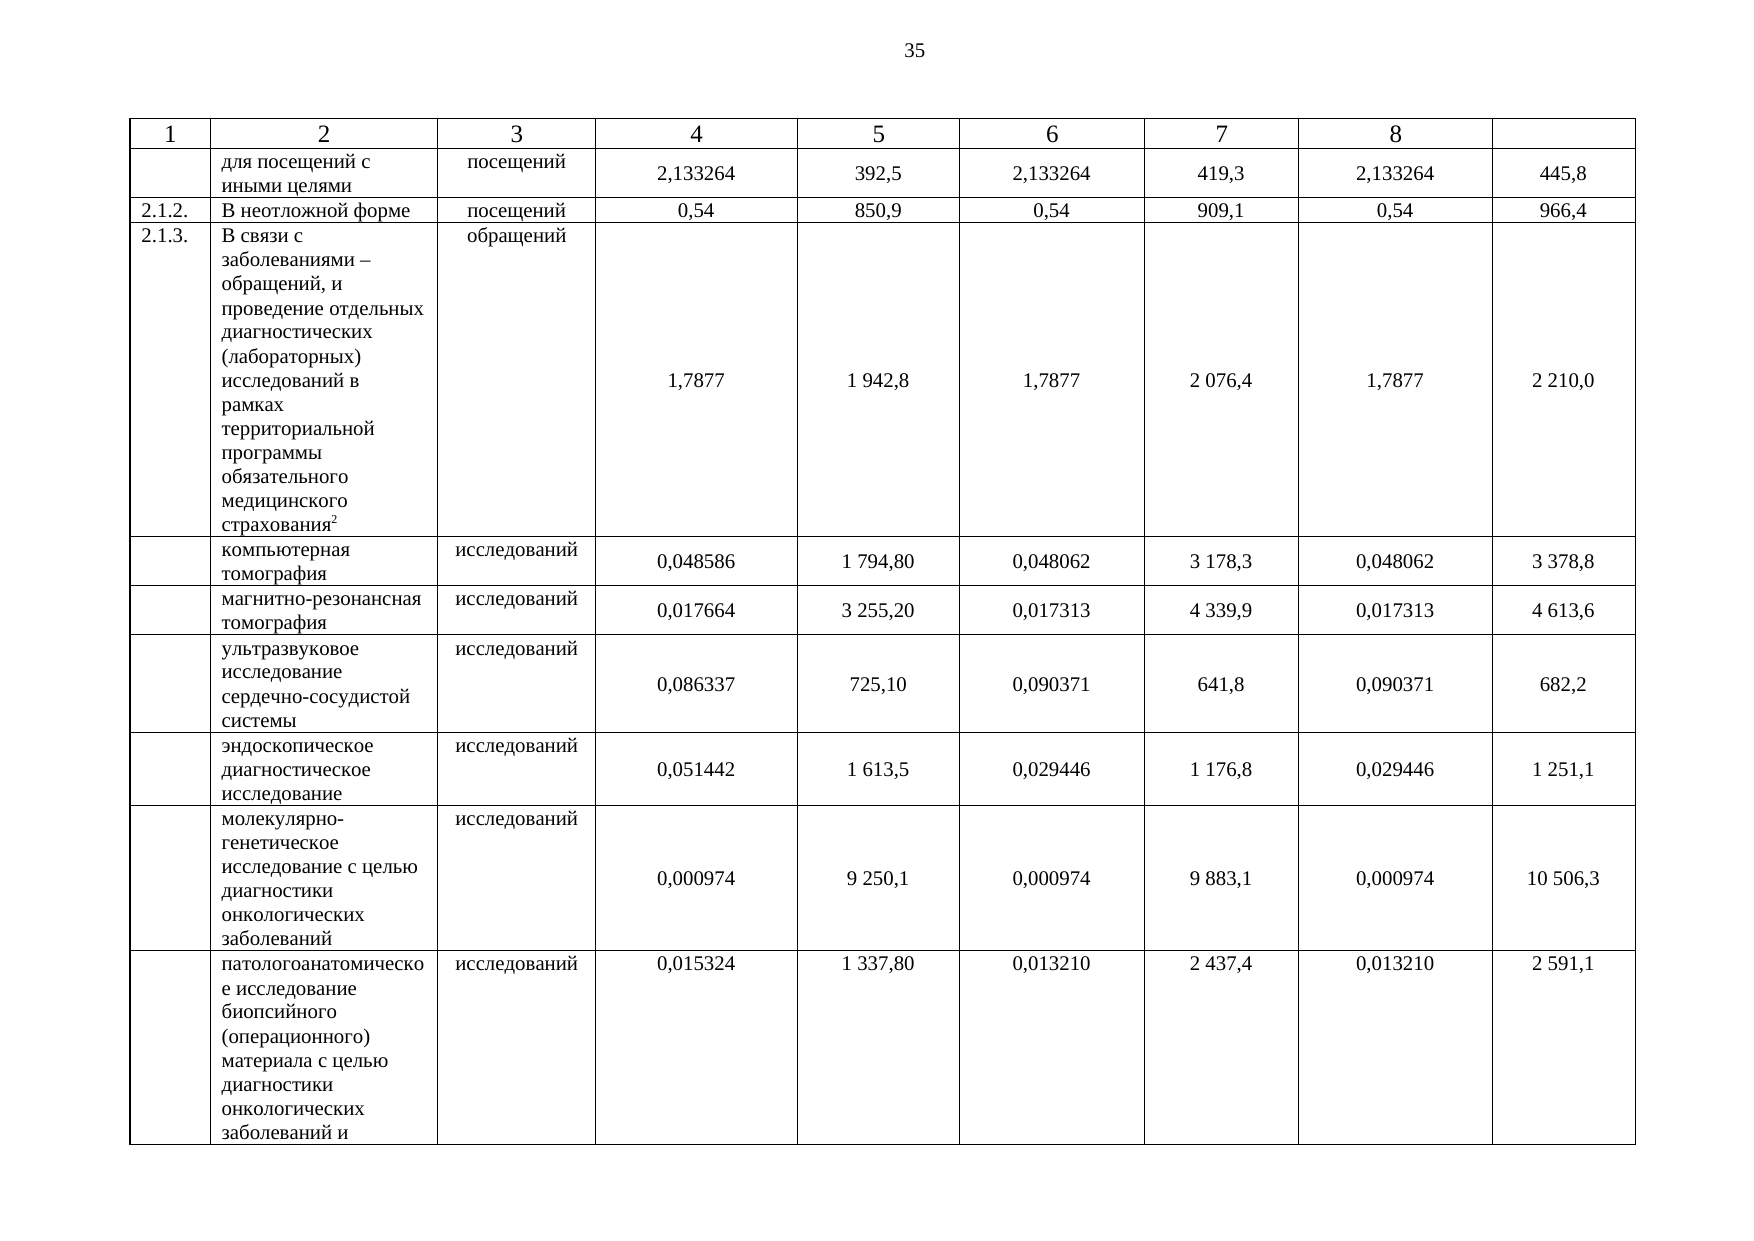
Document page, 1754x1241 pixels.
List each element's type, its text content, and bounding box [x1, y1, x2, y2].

table_cell молекулярно-генетическое исследование с целью диагностики онкологических заболеваний [211, 806, 437, 950]
table_cell 850,9 [798, 198, 959, 222]
table_cell 419,3 [1145, 149, 1298, 197]
table_cell ультразвуковое исследование сердечно-сосудистой системы [211, 635, 437, 732]
table_cell 0,013210 [1299, 951, 1492, 1144]
table_cell [131, 733, 210, 805]
table_cell 0,090371 [960, 635, 1144, 732]
table_cell [131, 951, 210, 1144]
table_header 7 [1145, 119, 1298, 148]
table_cell 0,54 [596, 198, 797, 222]
table_header [1493, 119, 1635, 148]
table_cell магнитно-резонансная томография [211, 586, 437, 634]
table_cell [131, 806, 210, 950]
table_cell исследований [438, 733, 595, 805]
table_header 6 [960, 119, 1144, 148]
table_cell 0,017313 [960, 586, 1144, 634]
table_cell исследований [438, 586, 595, 634]
table_header 3 [438, 119, 595, 148]
table_cell 2.1.2. [131, 198, 210, 222]
table_cell 3 178,3 [1145, 537, 1298, 585]
table_cell исследований [438, 806, 595, 950]
table_header 2 [211, 119, 437, 148]
table_cell 1,7877 [596, 223, 797, 536]
table_cell обращений [438, 223, 595, 536]
table_cell 1 176,8 [1145, 733, 1298, 805]
table_header 5 [798, 119, 959, 148]
table_cell В связи с заболеваниями – обращений, и проведение отдельных диагностических (лабораторных) исследований в рамках территориальной программы обязательного медицинского страхования2 [211, 223, 437, 536]
table_cell 4 339,9 [1145, 586, 1298, 634]
table_cell 0,017313 [1299, 586, 1492, 634]
table_cell 0,54 [960, 198, 1144, 222]
table_header 8 [1299, 119, 1492, 148]
table_cell 0,015324 [596, 951, 797, 1144]
table_cell 0,051442 [596, 733, 797, 805]
table_cell 445,8 [1493, 149, 1635, 197]
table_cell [211, 951, 437, 1144]
table_cell 0,048062 [1299, 537, 1492, 585]
table_cell 1 251,1 [1493, 733, 1635, 805]
table_cell [131, 586, 210, 634]
table_cell 682,2 [1493, 635, 1635, 732]
table_cell 3 378,8 [1493, 537, 1635, 585]
table_cell 1 337,80 [798, 951, 959, 1144]
table_cell 0,017664 [596, 586, 797, 634]
table_cell 3 255,20 [798, 586, 959, 634]
table_cell 0,000974 [960, 806, 1144, 950]
table_cell [131, 635, 210, 732]
table_cell В неотложной форме [211, 198, 437, 222]
table_cell 0,048586 [596, 537, 797, 585]
table_cell 2,133264 [1299, 149, 1492, 197]
table_cell 909,1 [1145, 198, 1298, 222]
table_header 1 [131, 119, 210, 148]
table_cell 966,4 [1493, 198, 1635, 222]
table_cell 0,54 [1299, 198, 1492, 222]
table_cell 4 613,6 [1493, 586, 1635, 634]
table_cell 0,086337 [596, 635, 797, 732]
table_cell 0,000974 [1299, 806, 1492, 950]
table_cell исследований [438, 635, 595, 732]
table_cell исследований [438, 951, 595, 1144]
table_cell 2,133264 [596, 149, 797, 197]
table_cell 1,7877 [1299, 223, 1492, 536]
table_cell 9 883,1 [1145, 806, 1298, 950]
table_cell посещений [438, 149, 595, 197]
table_cell исследований [438, 537, 595, 585]
table_cell 0,013210 [960, 951, 1144, 1144]
table_cell для посещений с иными целями [211, 149, 437, 197]
table_cell 1 794,80 [798, 537, 959, 585]
table_cell 392,5 [798, 149, 959, 197]
table_cell 1,7877 [960, 223, 1144, 536]
table_cell 10 506,3 [1493, 806, 1635, 950]
table_cell эндоскопическое диагностическое исследование [211, 733, 437, 805]
table_cell 1 613,5 [798, 733, 959, 805]
table_cell 0,029446 [960, 733, 1144, 805]
table_cell 0,029446 [1299, 733, 1492, 805]
table_cell посещений [438, 198, 595, 222]
table_cell 2 210,0 [1493, 223, 1635, 536]
table_cell 641,8 [1145, 635, 1298, 732]
table_cell 2 076,4 [1145, 223, 1298, 536]
table_cell 1 942,8 [798, 223, 959, 536]
table_cell [131, 149, 210, 197]
table_cell [131, 537, 210, 585]
table_cell 725,10 [798, 635, 959, 732]
table_cell 2 591,1 [1493, 951, 1635, 1144]
table_cell 2 437,4 [1145, 951, 1298, 1144]
table_cell компьютерная томография [211, 537, 437, 585]
table_cell 2.1.3. [131, 223, 210, 536]
table_cell 9 250,1 [798, 806, 959, 950]
table_cell 0,000974 [596, 806, 797, 950]
table_cell 2,133264 [960, 149, 1144, 197]
table_header 4 [596, 119, 797, 148]
table_cell 0,090371 [1299, 635, 1492, 732]
table_cell 0,048062 [960, 537, 1144, 585]
